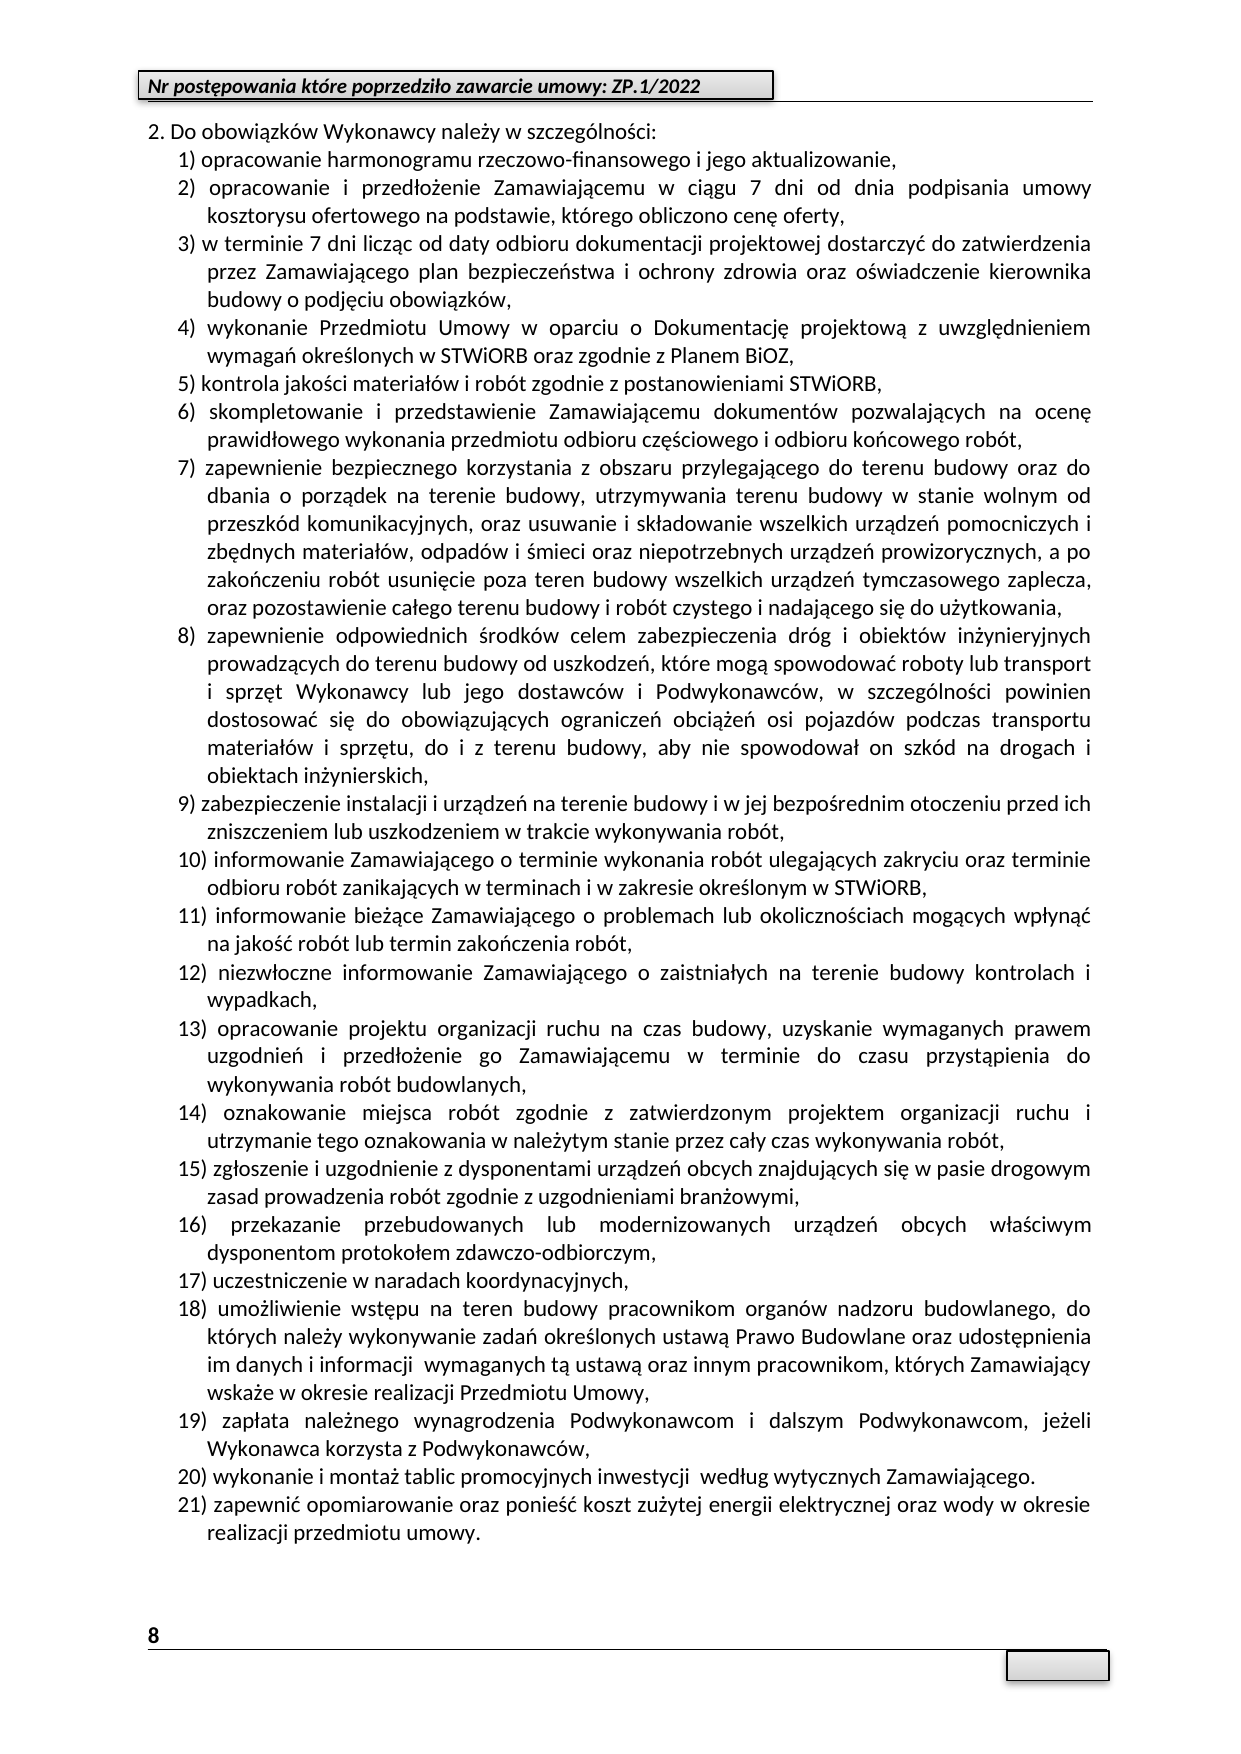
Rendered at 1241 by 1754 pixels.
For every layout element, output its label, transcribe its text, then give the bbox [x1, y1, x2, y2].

text 4) wykonanie Przedmiotu Umowy w oparciu o Dokumentację projektową z uwzględnieniem wymagań określonych w STWiORB oraz zgodnie z Planem BiOZ, [177, 313, 1093, 369]
text 17) uczestniczenie w naradach koordynacyjnych, [177, 1266, 1093, 1294]
text 14) oznakowanie miejsca robót zgodnie z zatwierdzonym projektem organizacji ruchu i utrzymanie tego oznakowania w należytym stanie przez cały czas wykonywania robót, [177, 1098, 1093, 1154]
text 2) opracowanie i przedłożenie Zamawiającemu w ciągu 7 dni od dnia podpisania umowy kosztorysu ofertowego na podstawie, którego obliczono cenę oferty, [177, 173, 1093, 229]
text 8) zapewnienie odpowiednich środków celem zabezpieczenia dróg i obiektów inżynieryjnych prowadzących do terenu budowy od uszkodzeń, które mogą spowodować roboty lub transport i sprzęt Wykonawcy lub jego dostawców i Podwykonawców, w szczególności powinien dostosować się do obowiązujących ograniczeń obciążeń osi pojazdów podczas transportu materiałów i sprzętu, do i z terenu budowy, aby nie spowodował on szkód na drogach i obiektach inżynierskich, [177, 621, 1093, 789]
text 12) niezwłoczne informowanie Zamawiającego o zaistniałych na terenie budowy kontrolach i wypadkach, [177, 958, 1093, 1014]
text 19) zapłata należnego wynagrodzenia Podwykonawcom i dalszym Podwykonawcom, jeżeli Wykonawca korzysta z Podwykonawców, [177, 1406, 1093, 1462]
text 13) opracowanie projektu organizacji ruchu na czas budowy, uzyskanie wymaganych prawem uzgodnień i przedłożenie go Zamawiającemu w terminie do czasu przystąpienia do wykonywania robót budowlanych, [177, 1014, 1093, 1098]
text 3) w terminie 7 dni licząc od daty odbioru dokumentacji projektowej dostarczyć do zatwierdzenia przez Zamawiającego plan bezpieczeństwa i ochrony zdrowia oraz oświadczenie kierownika budowy o podjęciu obowiązków, [177, 229, 1093, 313]
text 5) kontrola jakości materiałów i robót zgodnie z postanowieniami STWiORB, [177, 369, 1093, 397]
text 7) zapewnienie bezpiecznego korzystania z obszaru przylegającego do terenu budowy oraz do dbania o porządek na terenie budowy, utrzymywania terenu budowy w stanie wolnym od przeszkód komunikacyjnych, oraz usuwanie i składowanie wszelkich urządzeń pomocniczych i zbędnych materiałów, odpadów i śmieci oraz niepotrzebnych urządzeń prowizorycznych, a po zakończeniu robót usunięcie poza teren budowy wszelkich urządzeń tymczasowego zaplecza, oraz pozostawienie całego terenu budowy i robót czystego i nadającego się do użytkowania, [177, 453, 1093, 621]
text 6) skompletowanie i przedstawienie Zamawiającemu dokumentów pozwalających na ocenę prawidłowego wykonania przedmiotu odbioru częściowego i odbioru końcowego robót, [177, 397, 1093, 453]
text 18) umożliwienie wstępu na teren budowy pracownikom organów nadzoru budowlanego, do których należy wykonywanie zadań określonych ustawą Prawo Budowlane oraz udostępnienia im danych i informacji wymaganych tą ustawą oraz innym pracownikom, których Zamawiający wskaże w okresie realizacji Przedmiotu Umowy, [177, 1294, 1093, 1406]
text 21) zapewnić opomiarowanie oraz ponieść koszt zużytej energii elektrycznej oraz wody w okresie realizacji przedmiotu umowy. [177, 1490, 1093, 1546]
text 2. Do obowiązków Wykonawcy należy w szczególności: [148, 117, 1093, 145]
text 11) informowanie bieżące Zamawiającego o problemach lub okolicznościach mogących wpłynąć na jakość robót lub termin zakończenia robót, [177, 902, 1093, 958]
text 1) opracowanie harmonogramu rzeczowo-finansowego i jego aktualizowanie, [177, 145, 1093, 173]
text 9) zabezpieczenie instalacji i urządzeń na terenie budowy i w jej bezpośrednim otoczeniu przed ich zniszczeniem lub uszkodzeniem w trakcie wykonywania robót, [177, 789, 1093, 846]
text 15) zgłoszenie i uzgodnienie z dysponentami urządzeń obcych znajdujących się w pasie drogowym zasad prowadzenia robót zgodnie z uzgodnieniami branżowymi, [177, 1154, 1093, 1210]
text 16) przekazanie przebudowanych lub modernizowanych urządzeń obcych właściwym dysponentom protokołem zdawczo-odbiorczym, [177, 1210, 1093, 1266]
text 20) wykonanie i montaż tablic promocyjnych inwestycji według wytycznych Zamawiającego. [177, 1462, 1093, 1490]
text 10) informowanie Zamawiającego o terminie wykonania robót ulegających zakryciu oraz terminie odbioru robót zanikających w terminach i w zakresie określonym w STWiORB, [177, 846, 1093, 902]
